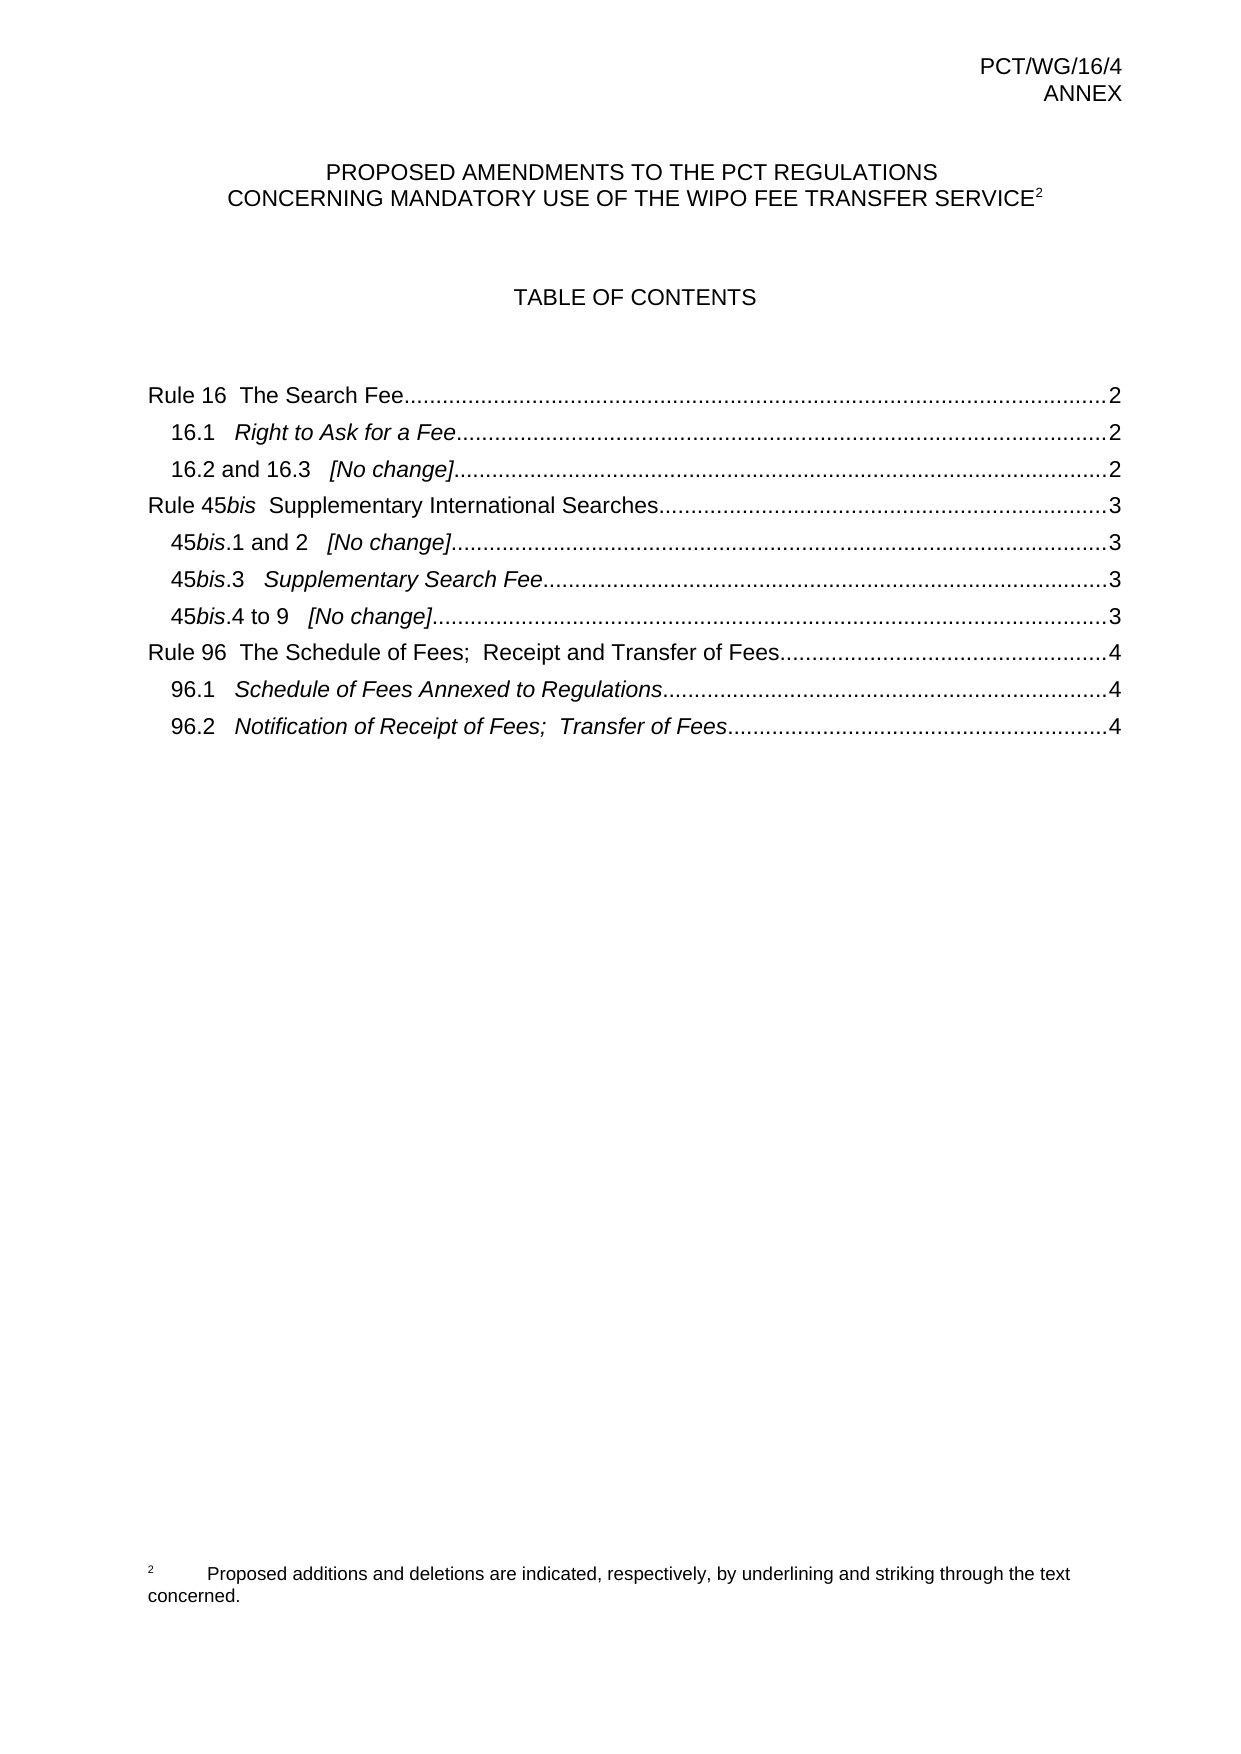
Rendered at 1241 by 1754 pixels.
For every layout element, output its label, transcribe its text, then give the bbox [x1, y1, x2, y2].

text 45bis.4 to 9 [No change] 3 [171, 603, 1122, 629]
text 16.2 and 16.3 [No change] 2 [171, 456, 1122, 482]
text 96.2 Notification of Receipt of Fees; Transfer of Fees 4 [171, 713, 1122, 739]
text 45bis.3 Supplementary Search Fee 3 [171, 566, 1122, 592]
text 45bis.1 and 2 [No change] 3 [171, 529, 1122, 555]
text Rule 45bis Supplementary International Searches 3 [148, 492, 1122, 519]
text Rule 16 The Search Fee 2 [148, 382, 1122, 408]
text 96.1 Schedule of Fees Annexed to Regulations 4 [171, 676, 1122, 702]
text Rule 96 The Schedule of Fees; Receipt and Transfer of Fees 4 [148, 639, 1122, 666]
list Proposed Amendments to the PCT Regulations Concerning Mandatory Use of the WIPO Fee Transfer Service [148, 158, 1122, 211]
text 16.1 Right to Ask for a Fee 2 [171, 419, 1122, 445]
list Table of Contents [148, 283, 1122, 310]
